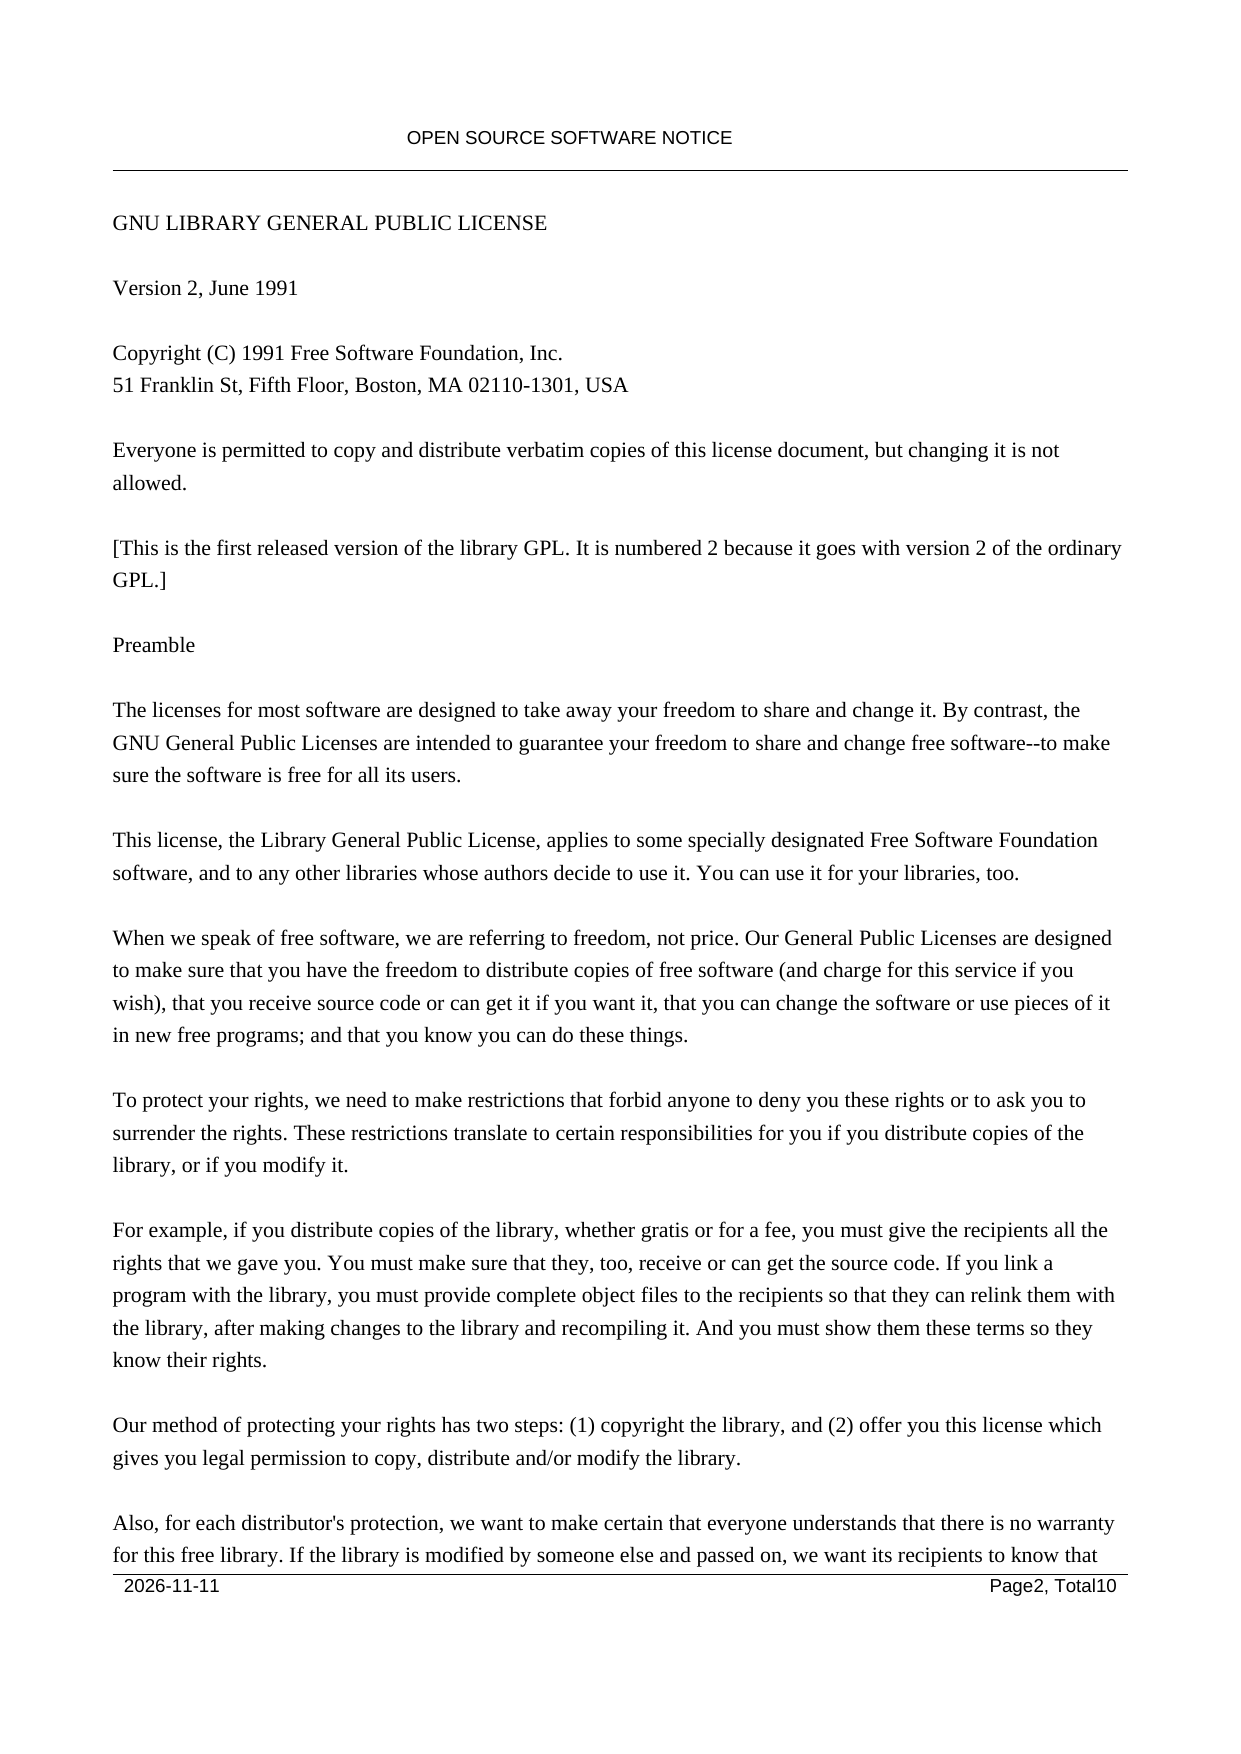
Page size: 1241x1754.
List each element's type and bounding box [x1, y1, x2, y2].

text [112, 206, 1128, 1571]
